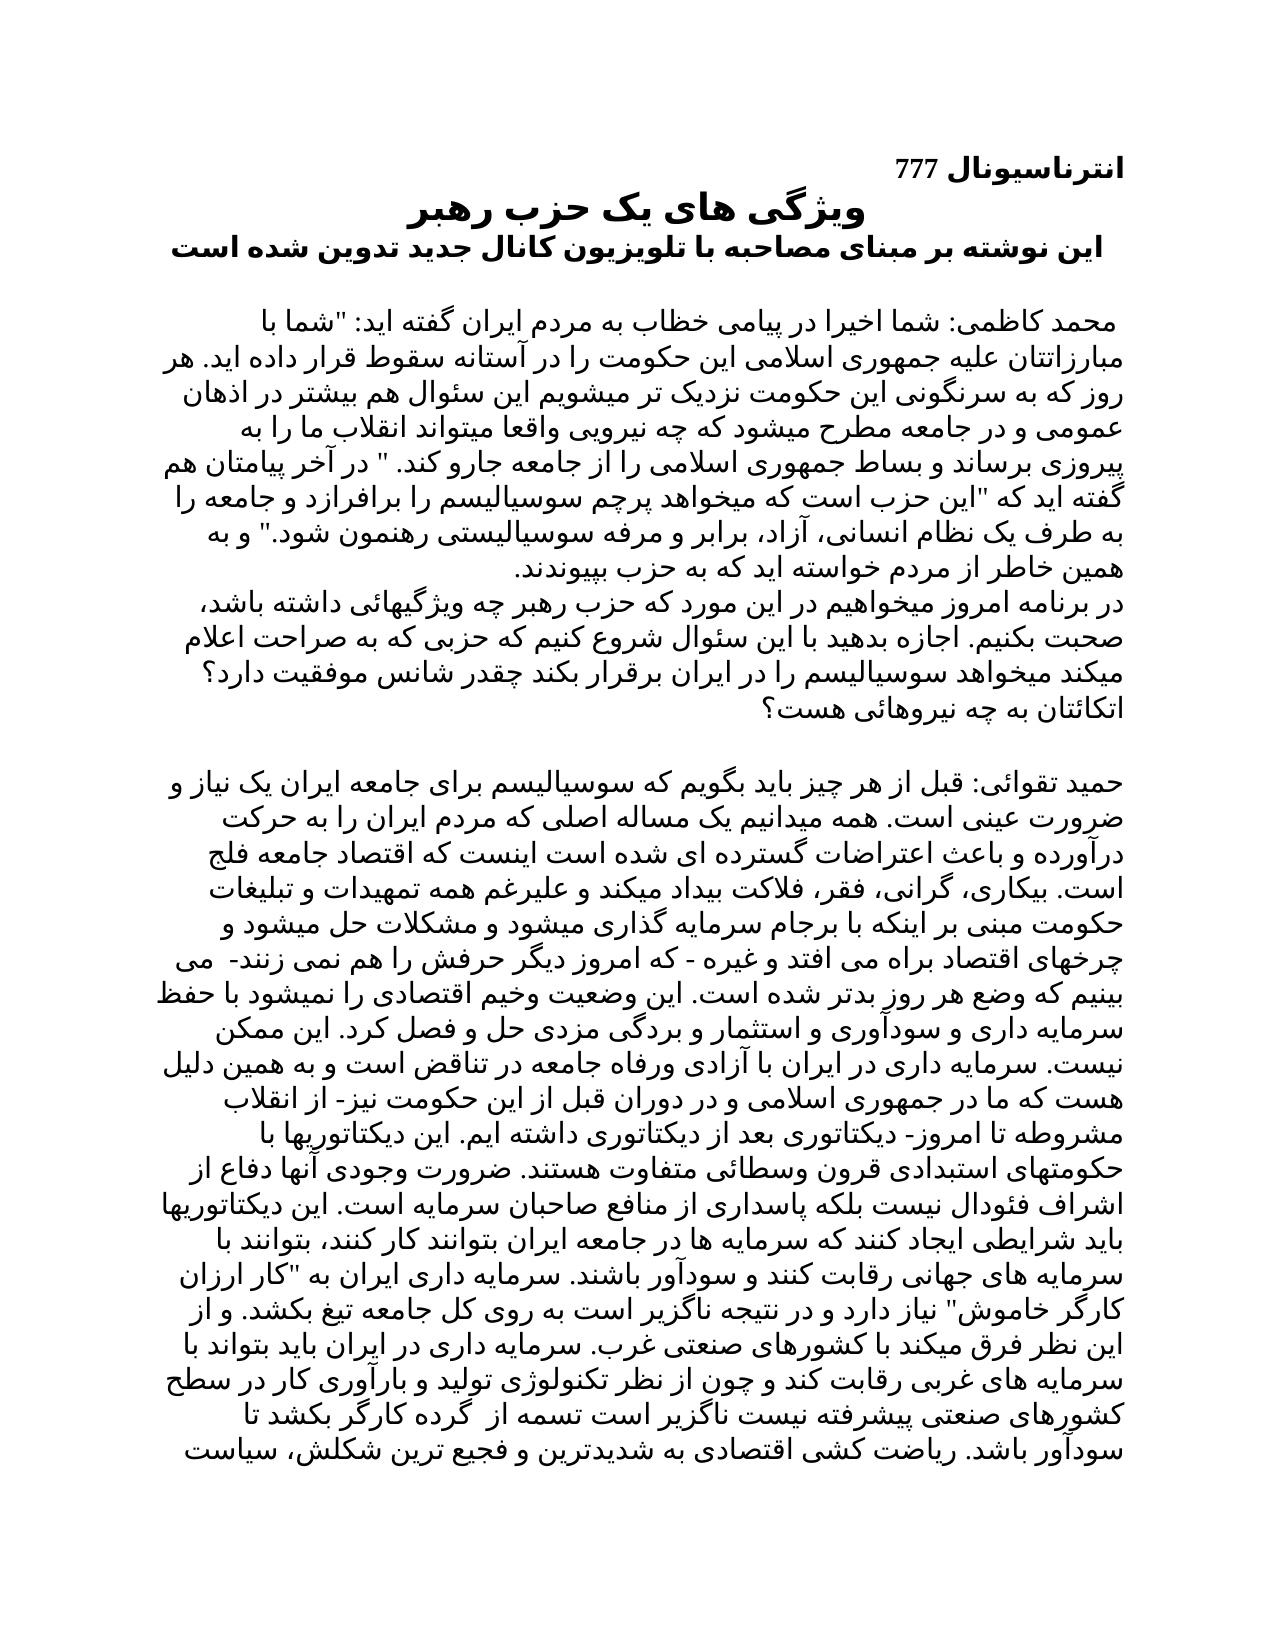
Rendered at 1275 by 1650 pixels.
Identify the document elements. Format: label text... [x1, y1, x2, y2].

text محمد کاظمی: شما اخیرا در پیامی خظاب به مردم ایران گفته اید: "شما با مبارزاتتان علیه جمهوری اسلامی این حکومت را در آستانه سقوط قرار داده اید. هر روز که به سرنگونی این حکومت نزدیک تر میشویم این سئوال هم بیشتر در اذهان عمومی و در جامعه مطرح میشود که چه نیرویی واقعا میتواند انقلاب ما را به پیروزی برساند و بساط جمهوری اسلامی را از جامعه جارو کند. " در آخر پیامتان هم گفته اید که "این حزب است که میخواهد پرچم سوسیالیسم را برافرازد و جامعه را به طرف یک نظام انسانی، آزاد، برابر و مرفه سوسیالیستی رهنمون شود." و به همین خاطر از مردم خواسته اید که به حزب بپیوندند. [150, 303, 1125, 584]
text انترناسیونال 777 [150, 150, 1125, 185]
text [150, 764, 1125, 1466]
text ویژگی های یک حزب رهبر [150, 185, 1125, 228]
text این نوشته بر مبنای مصاحبه با تلویزیون کانال جدید تدوین شده است [150, 228, 1125, 263]
text در برنامه امروز میخواهیم در این مورد که حزب رهبر چه ویژگیهائی داشته باشد، صحبت بکنیم. اجازه بدهید با این سئوال شروع کنیم که حزبی که به صراحت اعلام میکند میخواهد سوسیالیسم را در ایران برقرار بکند چقدر شانس موفقیت دارد؟ اتکائتان به چه نیروهائی هست؟ [150, 584, 1125, 724]
